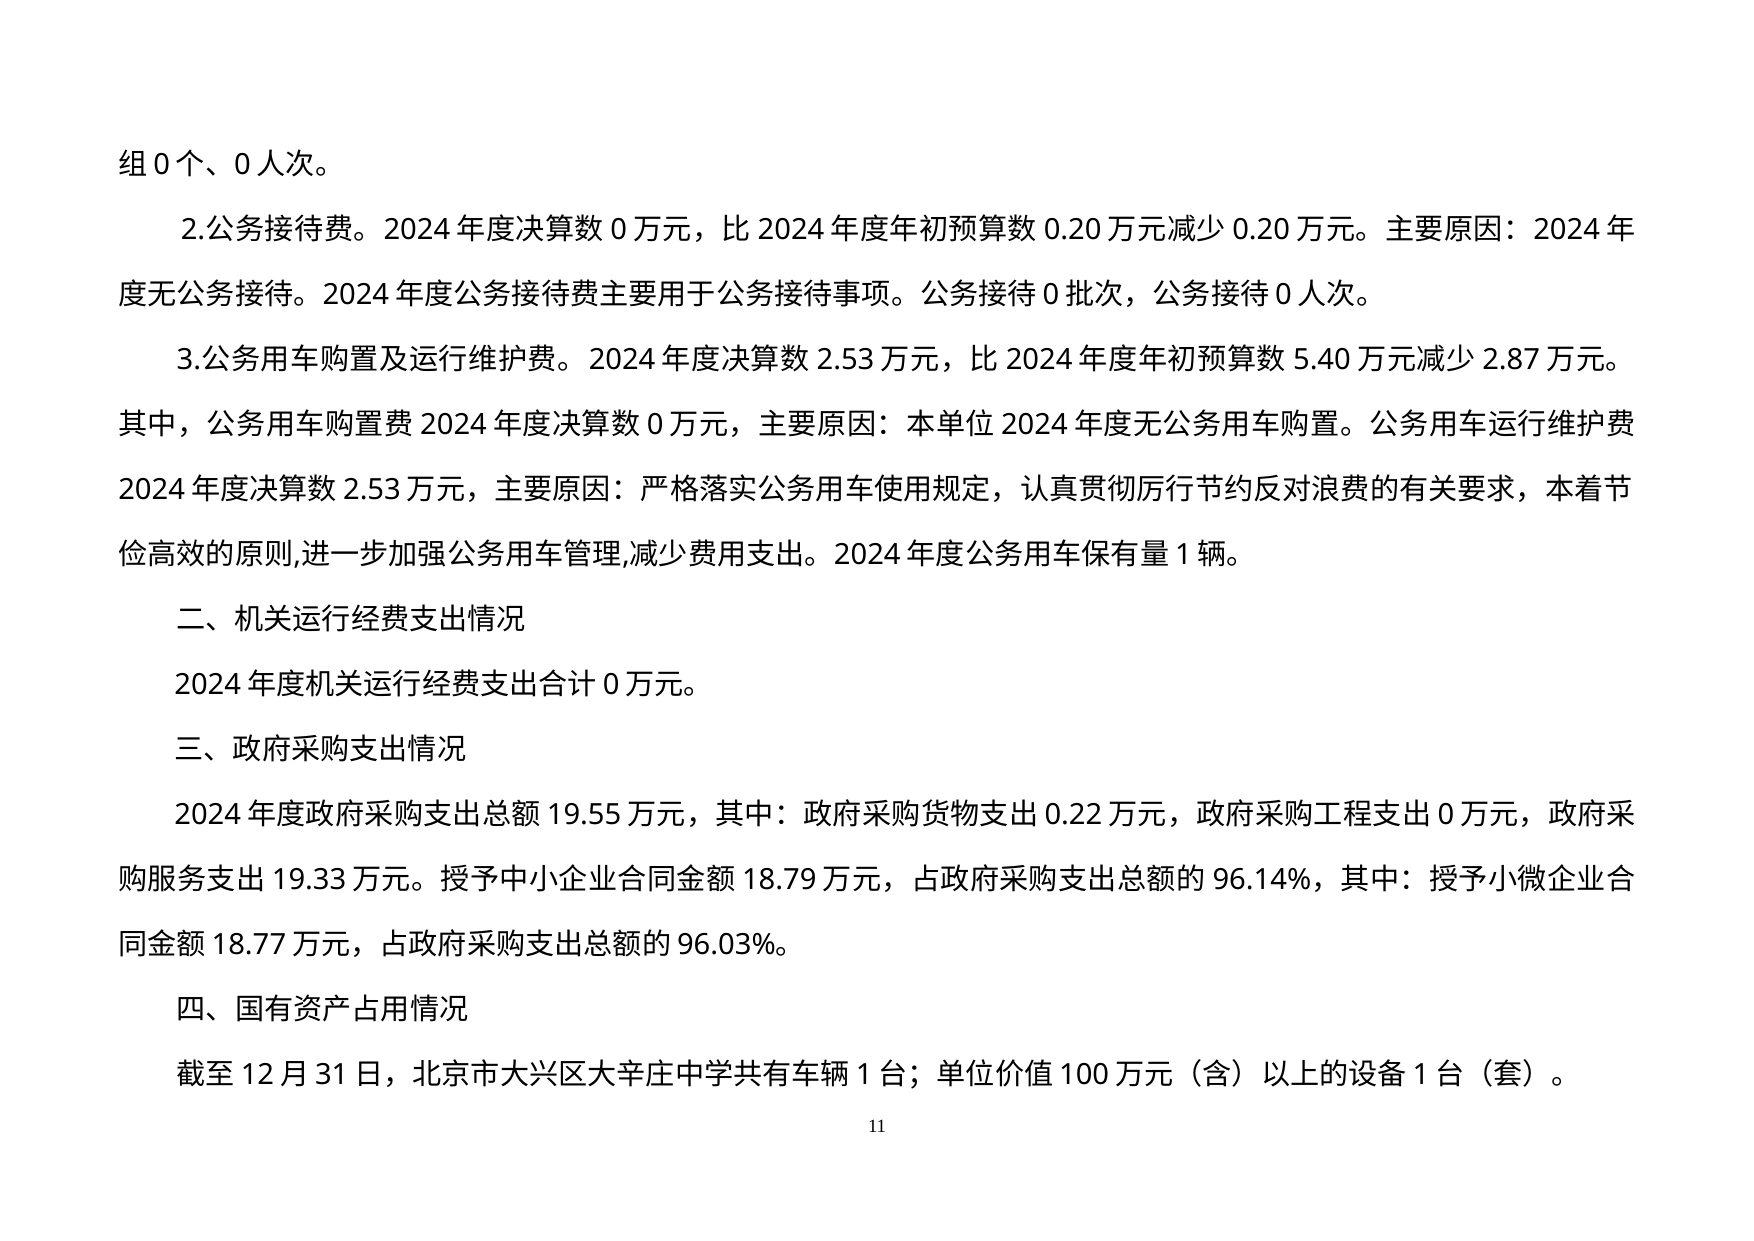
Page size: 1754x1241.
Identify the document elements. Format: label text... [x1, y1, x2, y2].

text 3.公务用车购置及运行维护费。2024年度决算数2.53万元，比2024年度年初预算数5.40万元减少2.87万元。其中，公务用车购置费2024年度决算数0万元，主要原因：本单位2024年度无公务用车购置。公务用车运行维护费2024年度决算数2.53万元，主要原因：严格落实公务用车使用规定，认真贯彻厉行节约反对浪费的有关要求，本着节俭高效的原则,进一步加强公务用车管理,减少费用支出。2024年度公务用车保有量1辆。 [118, 324, 1636, 584]
text 2024年度政府采购支出总额19.55万元，其中：政府采购货物支出0.22万元，政府采购工程支出0万元，政府采购服务支出19.33万元。授予中小企业合同金额18.79万元，占政府采购支出总额的96.14%，其中：授予小微企业合同金额18.77万元，占政府采购支出总额的96.03%。 [118, 779, 1636, 974]
text 2.公务接待费。2024年度决算数0万元，比2024年度年初预算数0.20万元减少0.20万元。主要原因：2024年度无公务接待。2024年度公务接待费主要用于公务接待事项。公务接待0批次，公务接待0人次。 [118, 194, 1636, 324]
text 四、国有资产占用情况 [118, 974, 1636, 1039]
text 三、政府采购支出情况 [174, 714, 1636, 779]
text 2024年度机关运行经费支出合计0万元。 [118, 649, 1636, 714]
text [118, 129, 1636, 194]
text 截至12月31日，北京市大兴区大辛庄中学共有车辆1台；单位价值100万元（含）以上的设备1台（套）。 [118, 1039, 1636, 1104]
text 二、机关运行经费支出情况 [118, 584, 1636, 649]
